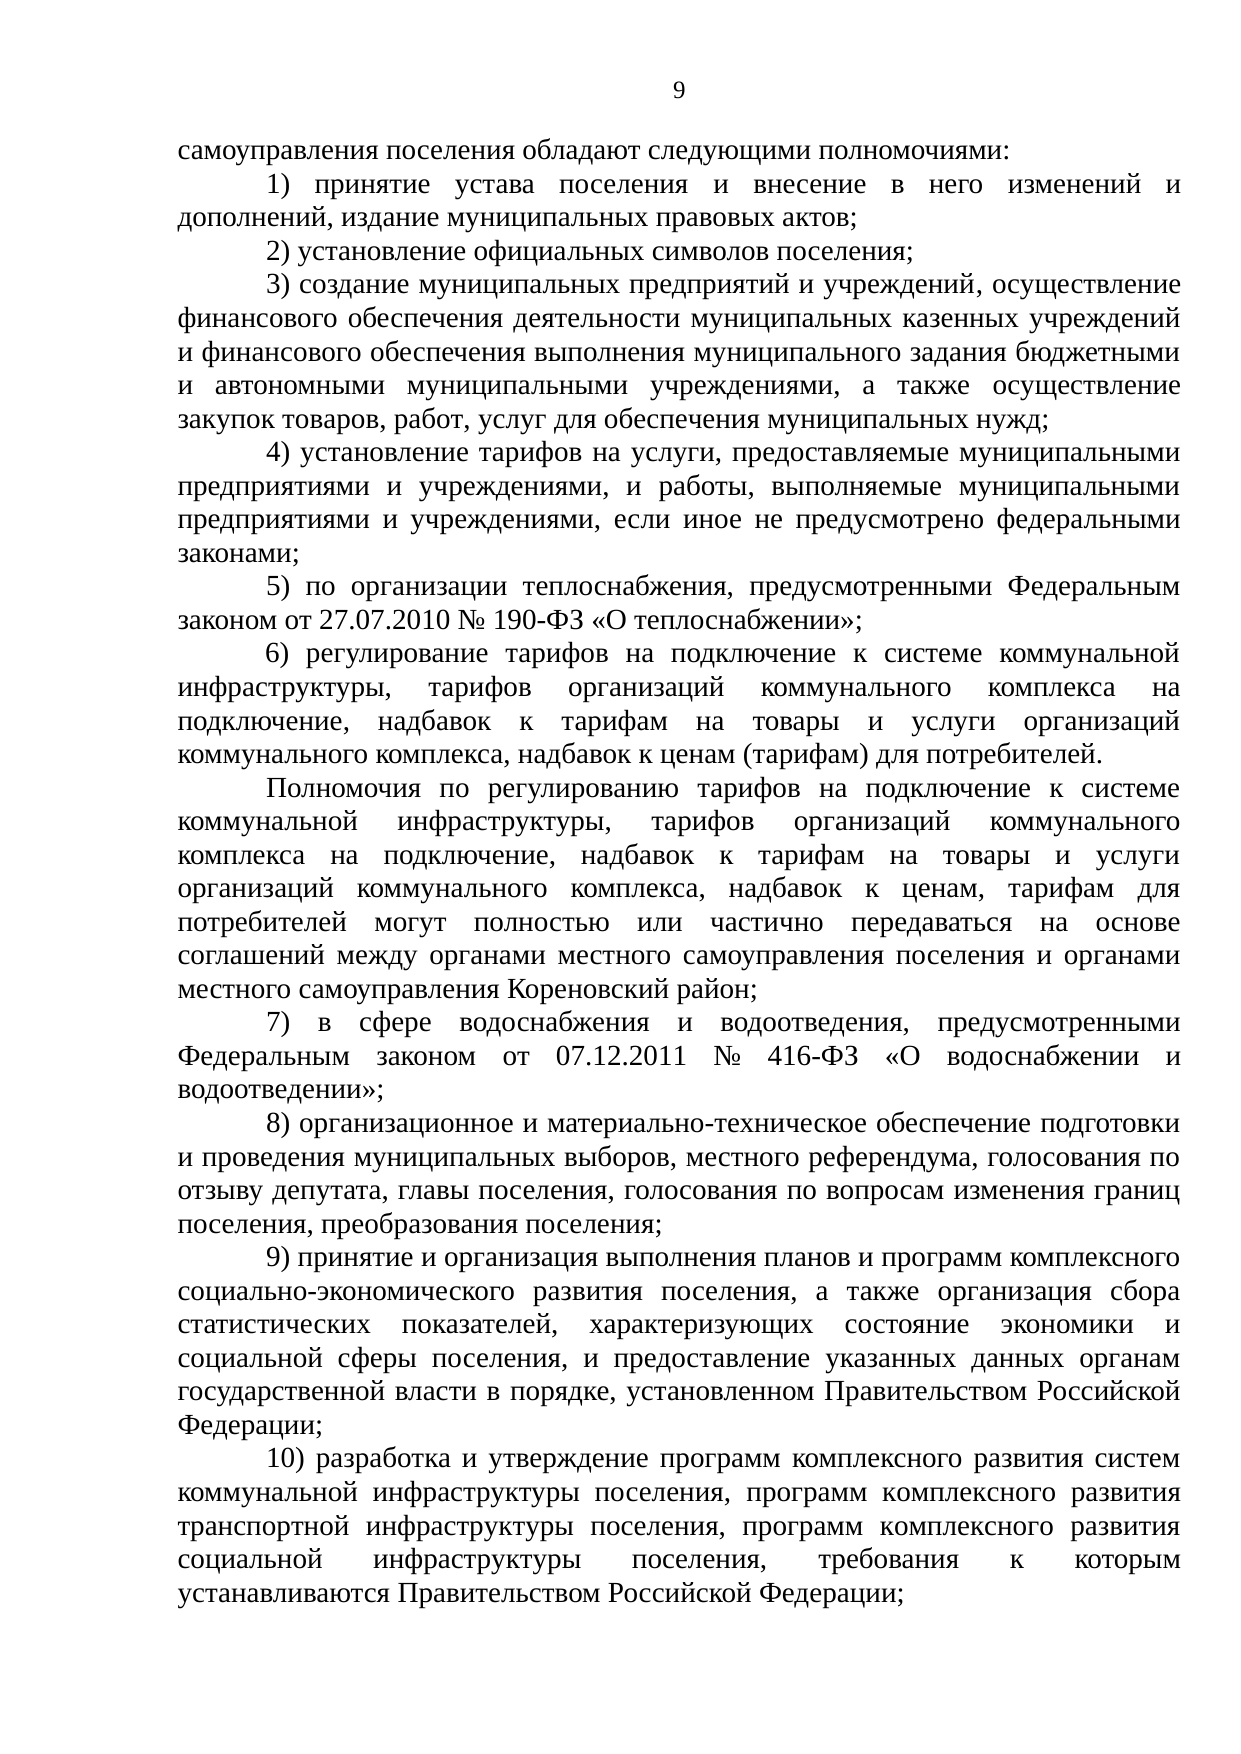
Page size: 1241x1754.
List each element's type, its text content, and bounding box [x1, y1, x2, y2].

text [177, 132, 1181, 166]
text 2) установление официальных символов поселения; [177, 233, 1181, 267]
text 4) установление тарифов на услуги, предоставляемые муниципальными предприятиями и учреждениями, и работы, выполняемые муниципальными предприятиями и учреждениями, если иное не предусмотрено федеральными законами; [177, 434, 1181, 568]
text 8) организационное и материально-техническое обеспечение подготовки и проведения муниципальных выборов, местного референдума, голосования по отзыву депутата, главы поселения, голосования по вопросам изменения границ поселения, преобразования поселения; [177, 1105, 1181, 1239]
text 1) принятие устава поселения и внесение в него изменений и дополнений, издание муниципальных правовых актов; [177, 166, 1181, 233]
text 3) создание муниципальных предприятий и учреждений, осуществление финансового обеспечения деятельности муниципальных казенных учреждений и финансового обеспечения выполнения муниципального задания бюджетными и автономными муниципальными учреждениями, а также осуществление закупок товаров, работ, услуг для обеспечения муниципальных нужд; [177, 267, 1181, 434]
text 7) в сфере водоснабжения и водоотведения, предусмотренными Федеральным законом от 07.12.2011 № 416-ФЗ «О водоснабжении и водоотведении»; [177, 1004, 1181, 1105]
text 9) принятие и организация выполнения планов и программ комплексного социально-экономического развития поселения, а также организация сбора статистических показателей, характеризующих состояние экономики и социальной сферы поселения, и предоставление указанных данных органам государственной власти в порядке, установленном Правительством Российской Федерации; [177, 1239, 1181, 1441]
text 10) разработка и утверждение программ комплексного развития систем коммунальной инфраструктуры поселения, программ комплексного развития транспортной инфраструктуры поселения, программ комплексного развития социальной инфраструктуры поселения, требования к которым устанавливаются Правительством Российской Федерации; [177, 1441, 1181, 1608]
text 6) регулирование тарифов на подключение к системе коммунальной инфраструктуры, тарифов организаций коммунального комплекса на подключение, надбавок к тарифам на товары и услуги организаций коммунального комплекса, надбавок к ценам (тарифам) для потребителей. [177, 636, 1181, 770]
text Полномочия по регулированию тарифов на подключение к системе коммунальной инфраструктуры, тарифов организаций коммунального комплекса на подключение, надбавок к тарифам на товары и услуги организаций коммунального комплекса, надбавок к ценам, тарифам для потребителей могут полностью или частично передаваться на основе соглашений между органами местного самоуправления поселения и органами местного самоуправления Кореновский район; [177, 770, 1181, 1004]
subtitle 5) по организации теплоснабжения, предусмотренными Федеральным законом от 27.07.2010 № 190-ФЗ «О теплоснабжении»; [177, 568, 1181, 636]
